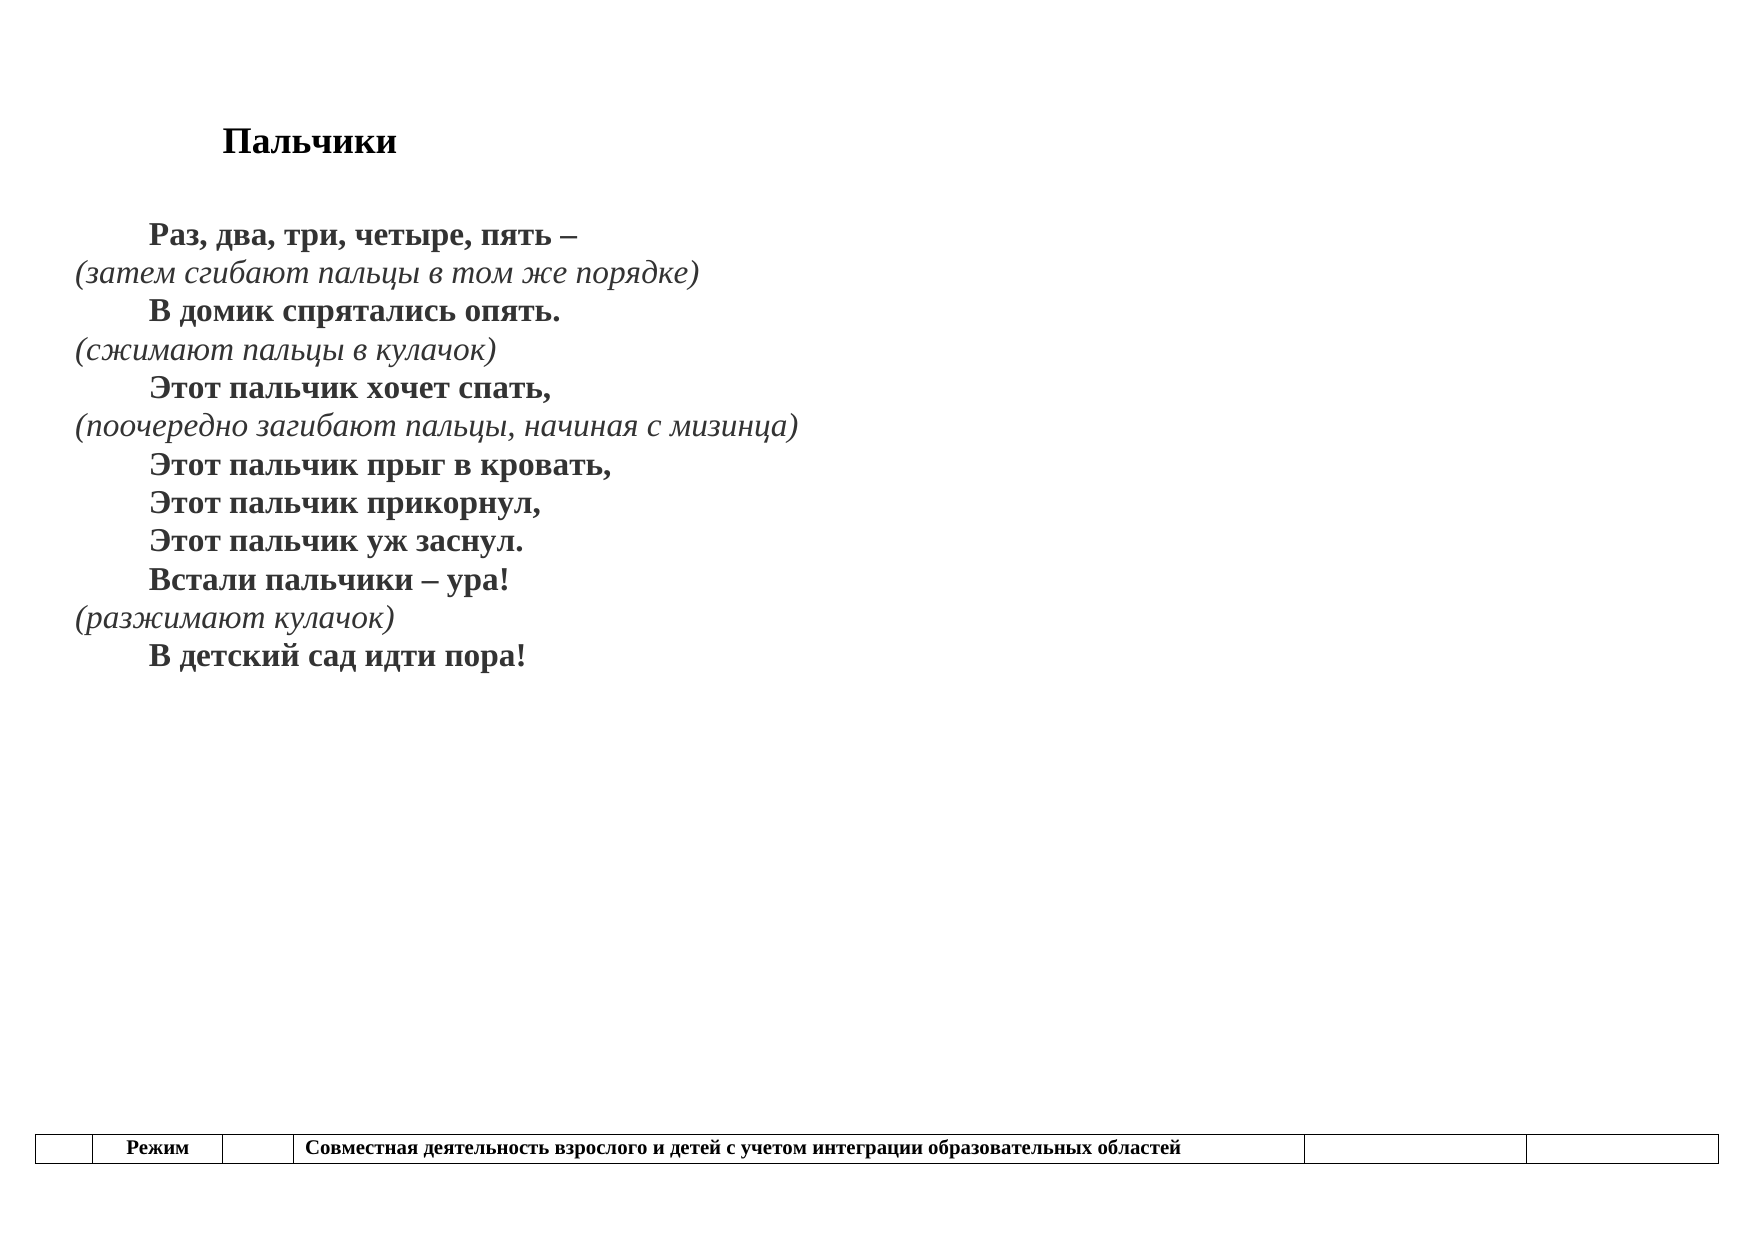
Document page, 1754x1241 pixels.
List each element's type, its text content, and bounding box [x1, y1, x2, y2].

text (затем сгибают пальцы в том же порядке) [75, 252, 1679, 291]
table_header ИОО [223, 1135, 293, 1163]
text Пальчики [149, 118, 1679, 161]
text Раз, два, три, четыре, пять – [75, 214, 1679, 252]
text В домик спрятались опять. [75, 291, 1679, 329]
text Этот пальчик хочет спать, [75, 367, 1679, 406]
table_header День [36, 1135, 92, 1163]
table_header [1527, 1135, 1718, 1163]
text (поочередно загибают пальцы, начиная с мизинца) [75, 406, 1679, 444]
table_header Совместная деятельность взрослого и детей с учетом интеграции образовательных областей [294, 1135, 1304, 1163]
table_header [1305, 1135, 1526, 1163]
text (сжимают пальцы в кулачок) [75, 329, 1679, 367]
text Встали пальчики – ура! [75, 559, 1679, 597]
text (разжимают кулачок) [75, 597, 1679, 636]
text Этот пальчик прыг в кровать, [75, 444, 1679, 482]
text Этот пальчик уж заснул. [75, 521, 1679, 559]
table_header Режим [93, 1135, 222, 1163]
text В детский сад идти пора! [75, 636, 1679, 674]
text Этот пальчик прикорнул, [75, 482, 1679, 521]
